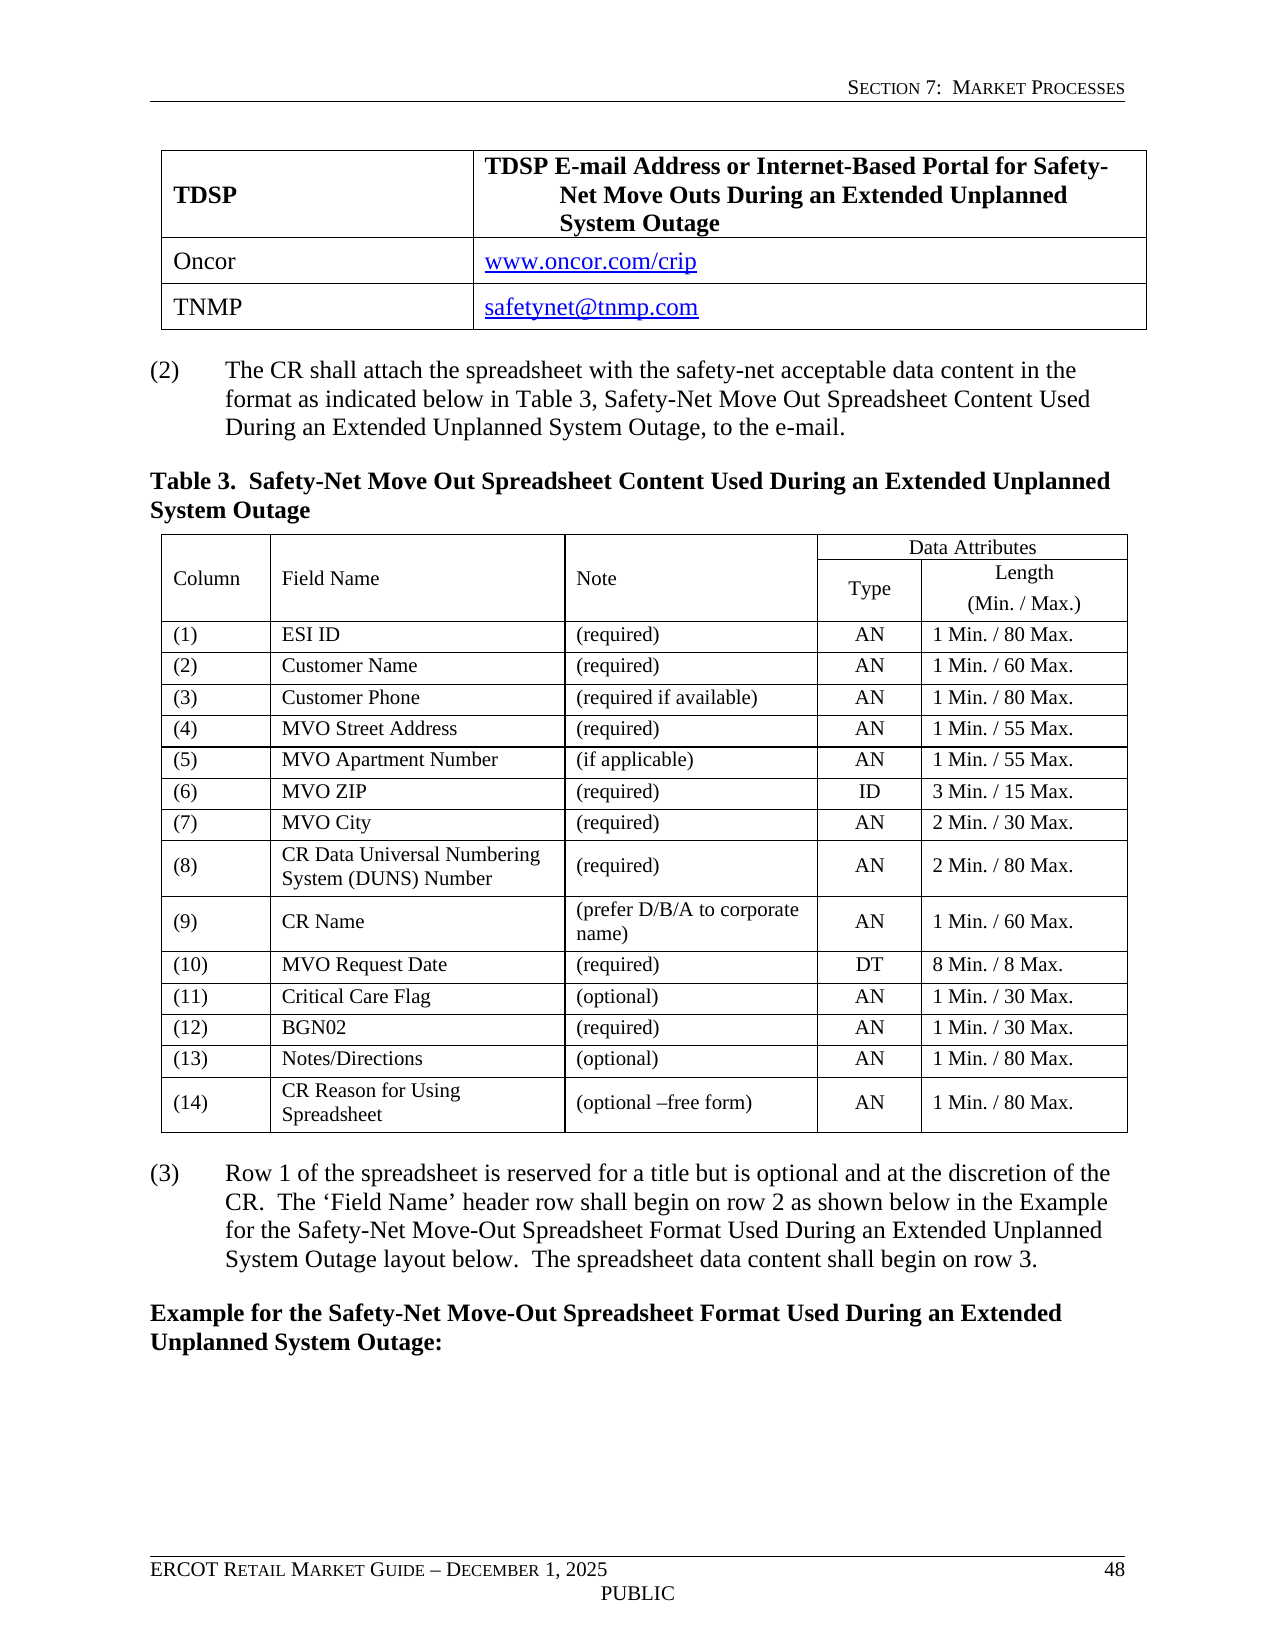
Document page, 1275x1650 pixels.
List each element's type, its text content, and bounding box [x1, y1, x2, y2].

table_cell Customer Name [271, 653, 564, 684]
table_header Field Name [271, 535, 564, 621]
table_cell AN [818, 1046, 921, 1077]
table_header TDSP [162, 151, 473, 237]
text Table 3. Safety-Net Move Out Spreadsheet Content Used During an Extended Unplanned System Outage [150, 466, 1125, 524]
table_cell AN [818, 984, 921, 1014]
table_cell AN [818, 622, 921, 652]
table_cell TNMP [162, 284, 473, 329]
table_cell (required) [566, 810, 817, 840]
table_cell MVO Apartment Number [271, 748, 564, 778]
text (2) The CR shall attach the spreadsheet with the safety-net acceptable data content in the format as indicated below in Table 3, Safety-Net Move Out Spreadsheet Content Used During an Extended Unplanned System Outage, to the e-mail. [150, 355, 1125, 441]
table_cell AN [818, 810, 921, 840]
table_cell (1) [162, 622, 270, 652]
table_cell (required) [566, 716, 817, 746]
table_cell AN [818, 841, 921, 896]
table_cell (5) [162, 748, 270, 778]
table_cell (optional) [566, 984, 817, 1014]
table_cell 2 Min. / 30 Max. [922, 810, 1127, 840]
table_cell (12) [162, 1015, 270, 1045]
table_cell (8) [162, 841, 270, 896]
table_cell (2) [162, 653, 270, 684]
table_cell AN [818, 716, 921, 746]
table_cell CR Data Universal Numbering System (DUNS) Number [271, 841, 564, 896]
table_cell (10) [162, 952, 270, 983]
text Example for the Safety-Net Move-Out Spreadsheet Format Used During an Extended Unplanned System Outage: [150, 1298, 1125, 1356]
table_cell Customer Phone [271, 685, 564, 715]
table_cell 1 Min. / 60 Max. [922, 653, 1127, 684]
table_cell 1 Min. / 80 Max. [922, 622, 1127, 652]
table_cell 1 Min. / 30 Max. [922, 1015, 1127, 1045]
table_cell AN [818, 685, 921, 715]
table_cell CR Reason for Using Spreadsheet [271, 1078, 564, 1132]
table_cell 8 Min. / 8 Max. [922, 952, 1127, 983]
table_header Column [162, 535, 270, 621]
table_cell AN [818, 653, 921, 684]
table_cell 1 Min. / 80 Max. [922, 1078, 1127, 1132]
table_cell www.oncor.com/crip [474, 238, 1146, 283]
table_header Data Attributes [818, 535, 1127, 559]
table_cell (prefer D/B/A to corporate name) [566, 897, 817, 951]
table_cell ID [818, 779, 921, 809]
table_header Note [566, 535, 817, 621]
table_cell (6) [162, 779, 270, 809]
table_cell MVO City [271, 810, 564, 840]
table_cell (13) [162, 1046, 270, 1077]
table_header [474, 151, 1146, 237]
table_cell 1 Min. / 55 Max. [922, 748, 1127, 778]
table_cell (required) [566, 952, 817, 983]
table_cell MVO ZIP [271, 779, 564, 809]
table_cell (required) [566, 622, 817, 652]
table_cell Notes/Directions [271, 1046, 564, 1077]
table_cell 2 Min. / 80 Max. [922, 841, 1127, 896]
table_cell (4) [162, 716, 270, 746]
table_cell 1 Min. / 30 Max. [922, 984, 1127, 1014]
table_cell AN [818, 1078, 921, 1132]
table_cell (14) [162, 1078, 270, 1132]
table_cell Length (Min. / Max.) [922, 560, 1127, 621]
table_cell (3) [162, 685, 270, 715]
table_cell 1 Min. / 80 Max. [922, 1046, 1127, 1077]
table_cell (9) [162, 897, 270, 951]
text (3) Row 1 of the spreadsheet is reserved for a title but is optional and at the discretion of the CR. The ‘Field Name’ header row shall begin on row 2 as shown below in the Example for the Safety-Net Move-Out Spreadsheet Format Used During an Extended Unplanned System Outage layout below. The spreadsheet data content shall begin on row 3. [150, 1158, 1125, 1273]
table_cell Critical Care Flag [271, 984, 564, 1014]
table_cell (7) [162, 810, 270, 840]
table_cell ESI ID [271, 622, 564, 652]
table_cell (11) [162, 984, 270, 1014]
table_cell 1 Min. / 60 Max. [922, 897, 1127, 951]
table_cell 1 Min. / 55 Max. [922, 716, 1127, 746]
table_cell 3 Min. / 15 Max. [922, 779, 1127, 809]
table_cell CR Name [271, 897, 564, 951]
table_cell AN [818, 897, 921, 951]
table_cell safetynet@tnmp.com [474, 284, 1146, 329]
table_cell AN [818, 1015, 921, 1045]
table_cell (required) [566, 841, 817, 896]
table_cell Type [818, 560, 921, 621]
table_cell MVO Street Address [271, 716, 564, 746]
table_cell DT [818, 952, 921, 983]
table_cell AN [818, 748, 921, 778]
table_cell (required) [566, 653, 817, 684]
table_cell (required if available) [566, 685, 817, 715]
table_cell (required) [566, 1015, 817, 1045]
table_cell BGN02 [271, 1015, 564, 1045]
table_cell (if applicable) [566, 748, 817, 778]
table_cell (optional –free form) [566, 1078, 817, 1132]
table_cell (required) [566, 779, 817, 809]
table_cell 1 Min. / 80 Max. [922, 685, 1127, 715]
table_cell (optional) [566, 1046, 817, 1077]
table_cell MVO Request Date [271, 952, 564, 983]
table_cell Oncor [162, 238, 473, 283]
